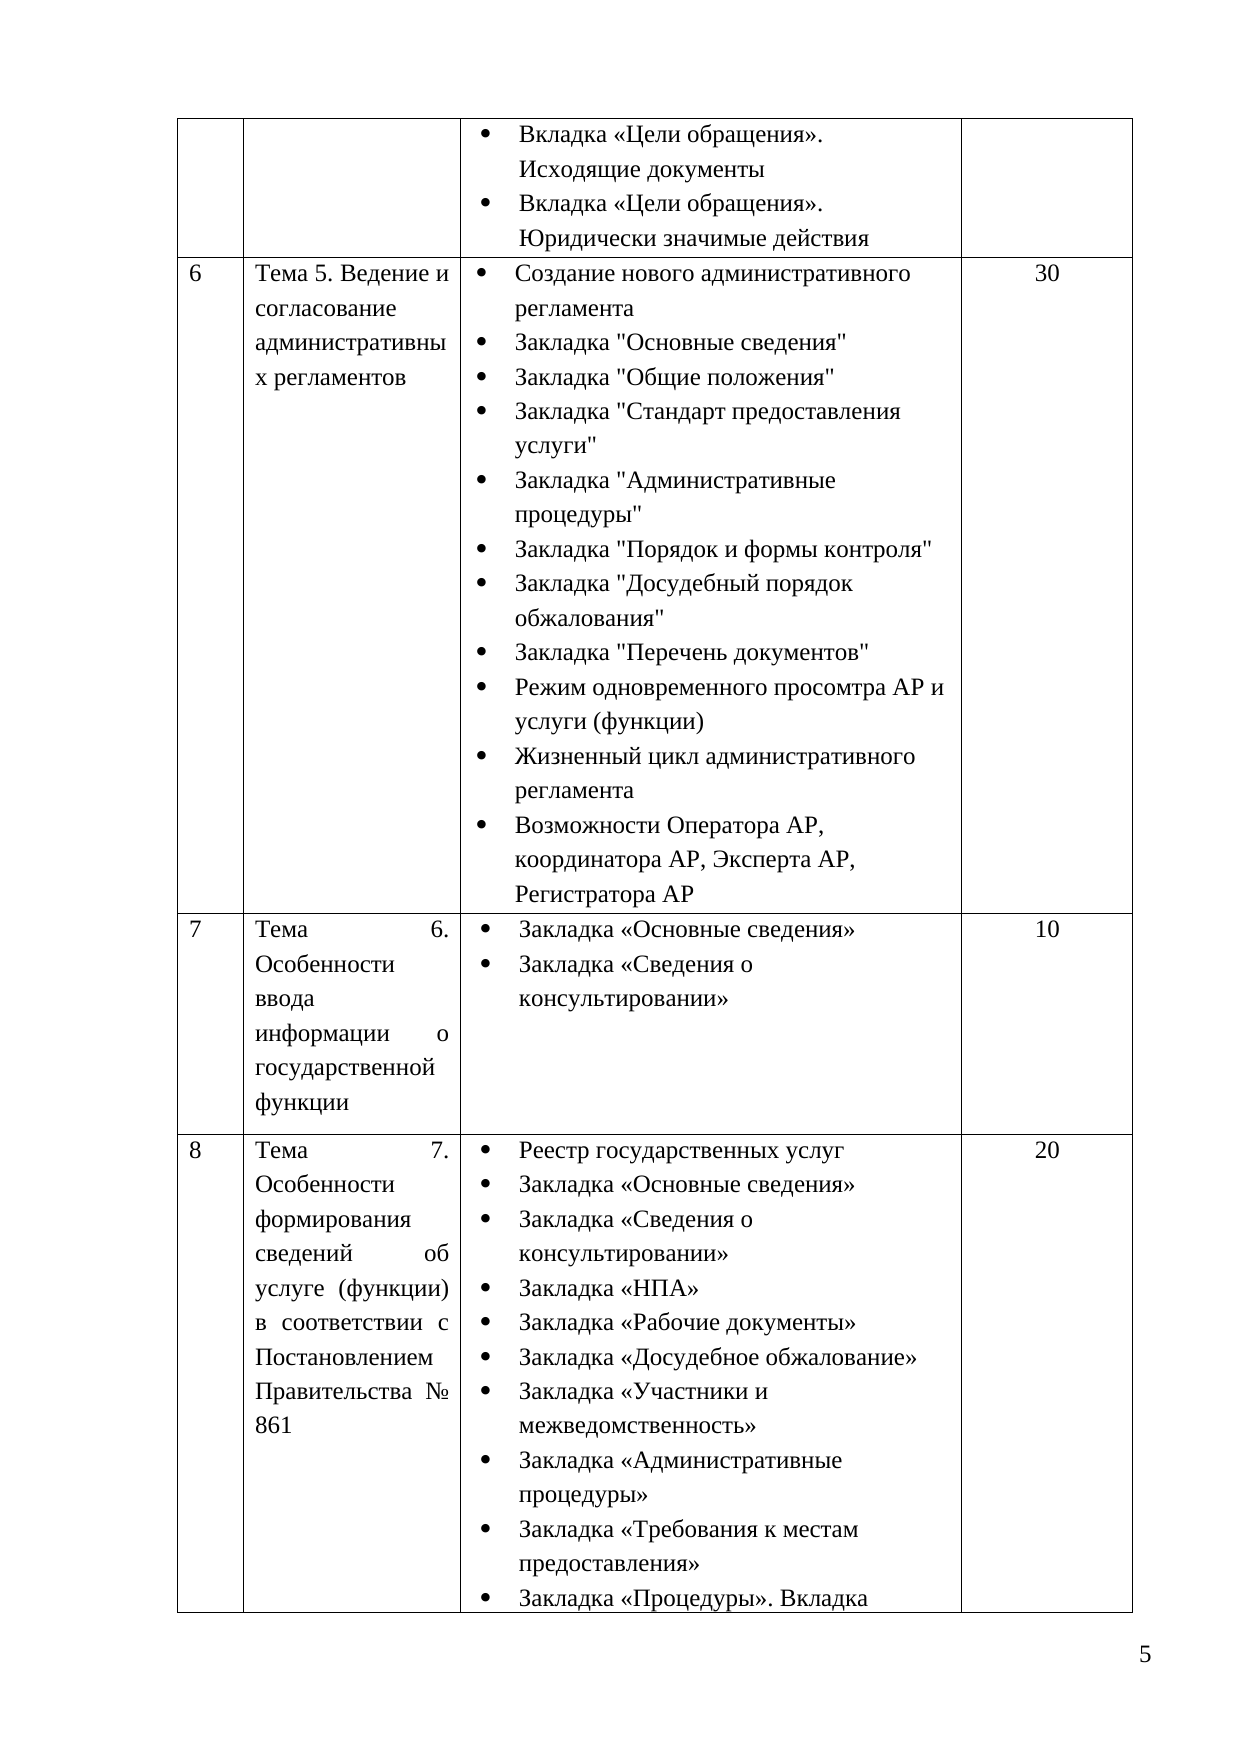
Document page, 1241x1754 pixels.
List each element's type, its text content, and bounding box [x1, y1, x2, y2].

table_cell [461, 119, 961, 257]
table_cell 6 [178, 258, 243, 913]
table_cell 20 [962, 1135, 1132, 1612]
table_cell Закладка «Основные сведения» Закладка «Сведения о консультировании» [461, 914, 961, 1134]
table_cell 10 [962, 914, 1132, 1134]
table_cell 30 [962, 258, 1132, 913]
table_cell Создание нового административного регламента Закладка "Основные сведения" Закладка "Общие положения" Закладка "Стандарт предоставления услуги" Закладка "Административные процедуры" Закладка "Порядок и формы контроля" Закладка "Досудебный порядок обжалования" Закладка "Перечень документов" Режим одновременного просомтра АР и услуги (функции) Жизненный цикл административного регламента Возможности Оператора АР, координатора АР, Эксперта АР, Регистратора АР [461, 258, 961, 913]
table_cell Тема 6. Особенности ввода информации о государственной функции [244, 914, 460, 1134]
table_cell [244, 119, 460, 257]
table_cell 5 [178, 119, 243, 257]
table_cell 7 [178, 914, 243, 1134]
table_cell 50 [962, 119, 1132, 257]
table_cell 8 [178, 1135, 243, 1612]
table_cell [244, 1135, 460, 1612]
table_cell Тема 5. Ведение и согласование административных регламентов [244, 258, 460, 913]
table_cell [461, 1135, 961, 1612]
